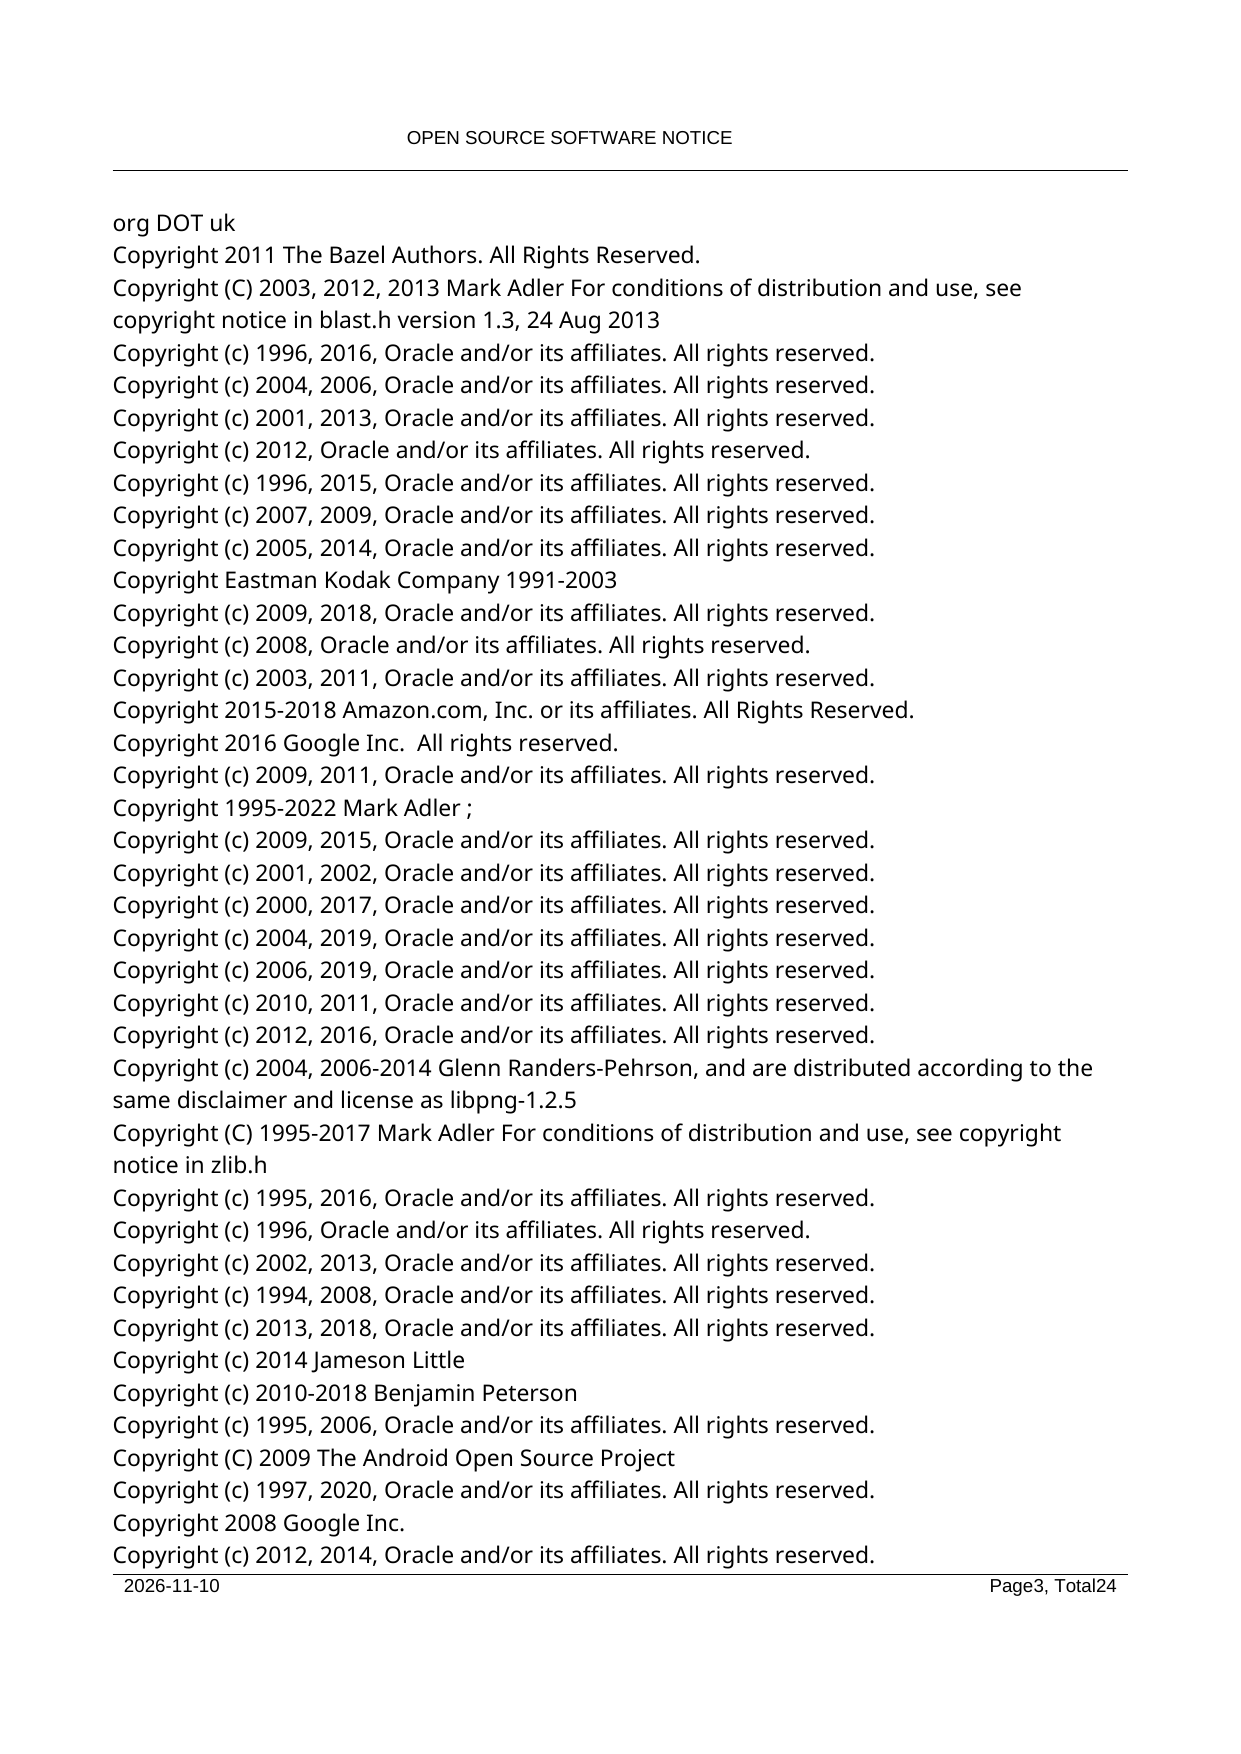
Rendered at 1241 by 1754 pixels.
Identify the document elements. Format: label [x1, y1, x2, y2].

text [112, 206, 1128, 1571]
